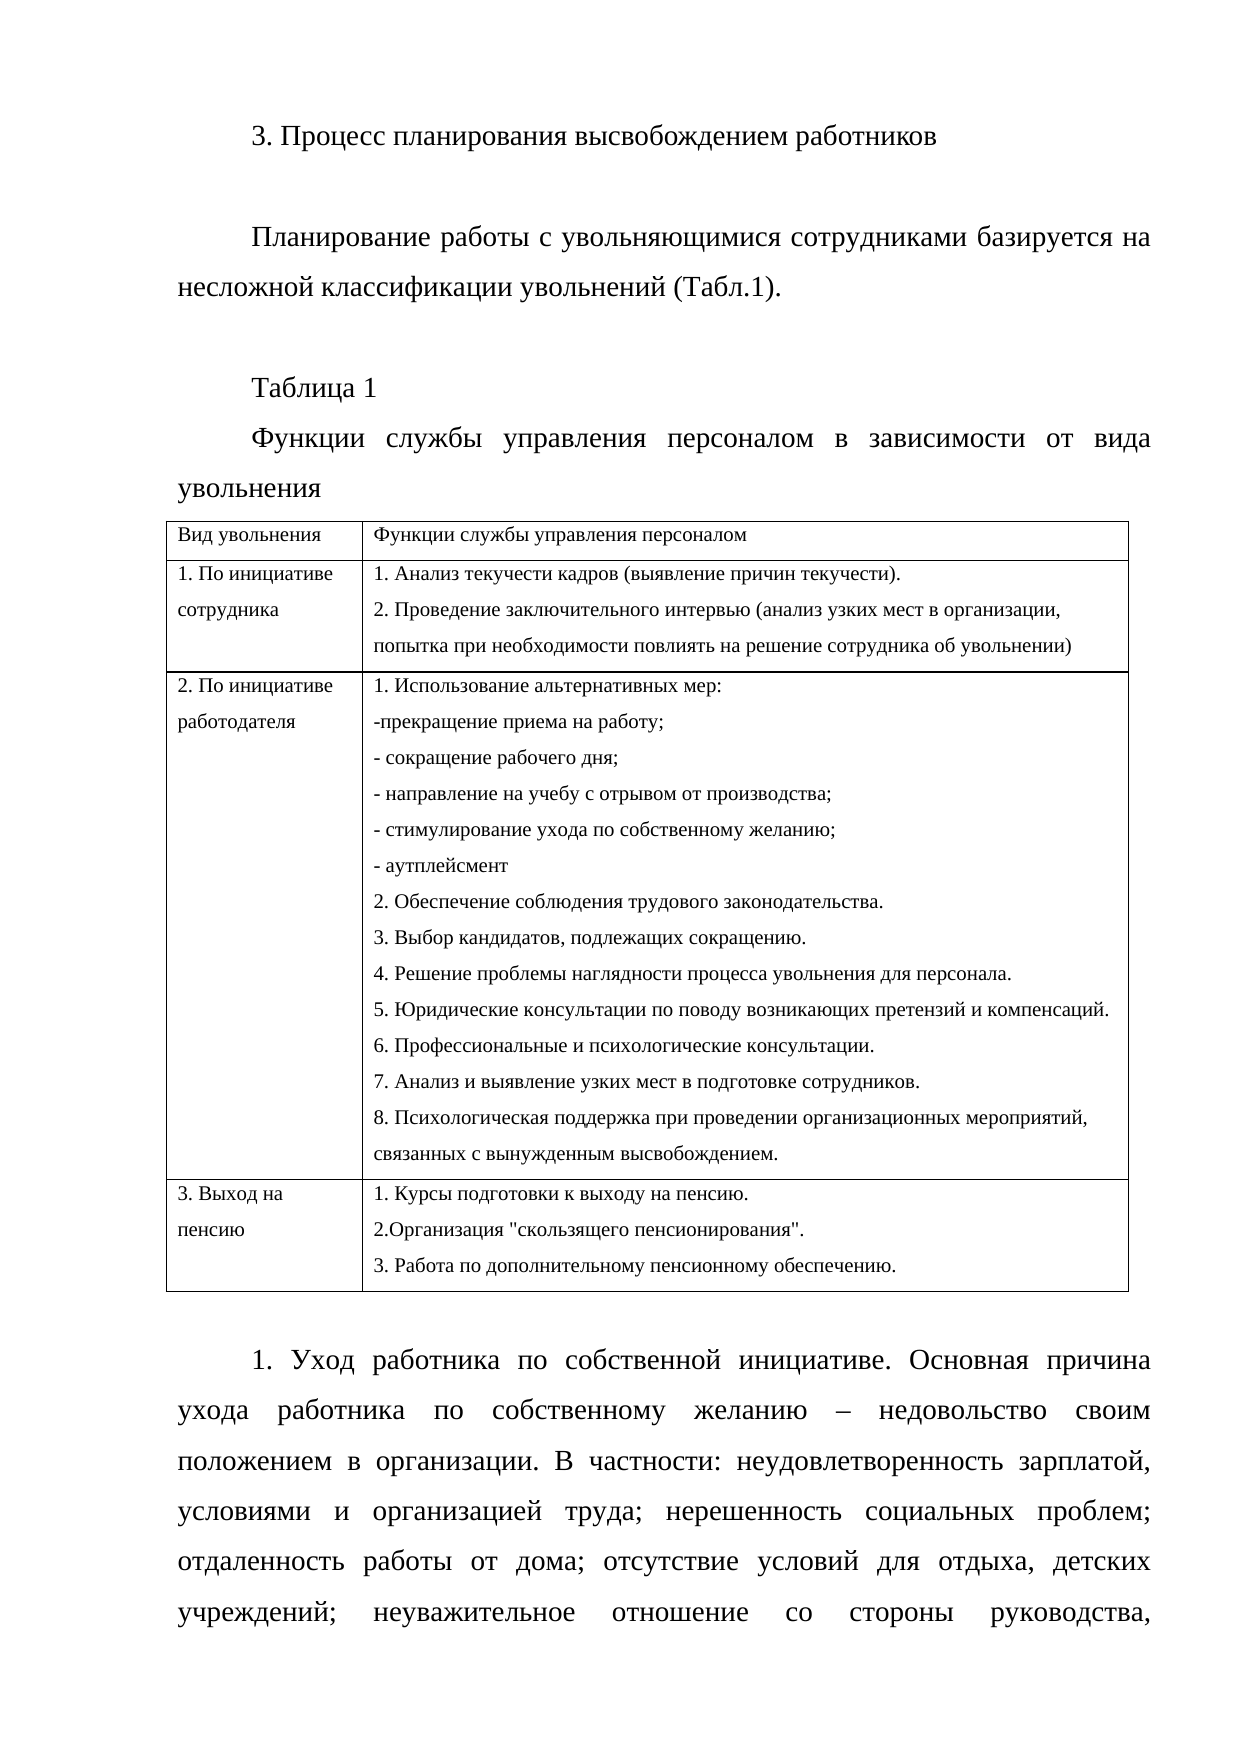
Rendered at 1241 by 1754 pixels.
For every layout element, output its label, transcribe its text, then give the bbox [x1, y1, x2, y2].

table_cell 1. По инициативе сотрудника [167, 561, 362, 671]
subtitle 3. Процесс планирования высвобождением работников [177, 118, 1152, 152]
table_header Вид увольнения [167, 522, 362, 560]
table_cell 2. По инициативе работодателя [167, 673, 362, 1179]
text Функции службы управления персоналом в зависимости от вида увольнения [177, 420, 1152, 504]
table_cell 3. Выход на пенсию [167, 1180, 362, 1291]
text Планирование работы с увольняющимися сотрудниками базируется на несложной классификации увольнений (Табл.1). [177, 219, 1152, 303]
table_cell 1. Использование альтернативных мер: -прекращение приема на работу; - сокращение рабочего дня; - направление на учебу с отрывом от производства; - стимулирование ухода по собственному желанию; - аутплейсмент 2. Обеспечение соблюдения трудового законодательства. 3. Выбор кандидатов, подлежащих сокращению. 4. Решение проблемы наглядности процесса увольнения для персонала. 5. Юридические консультации по поводу возникающих претензий и компенсаций. 6. Профессиональные и психологические консультации. 7. Анализ и выявление узких мест в подготовке сотрудников. 8. Психологическая поддержка при проведении организационных мероприятий, связанных с вынужденным высвобождением. [363, 673, 1128, 1179]
table_cell 1. Курсы подготовки к выходу на пенсию. 2.Организация "скользящего пенсионирования". 3. Работа по дополнительному пенсионному обеспечению. [363, 1180, 1128, 1291]
table_header Функции службы управления персоналом [363, 522, 1128, 560]
text Таблица 1 [177, 370, 1152, 403]
table_cell 1. Анализ текучести кадров (выявление причин текучести). 2. Проведение заключительного интервью (анализ узких мест в организации, попытка при необходимости повлиять на решение сотрудника об увольнении) [363, 561, 1128, 671]
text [177, 1342, 1152, 1627]
